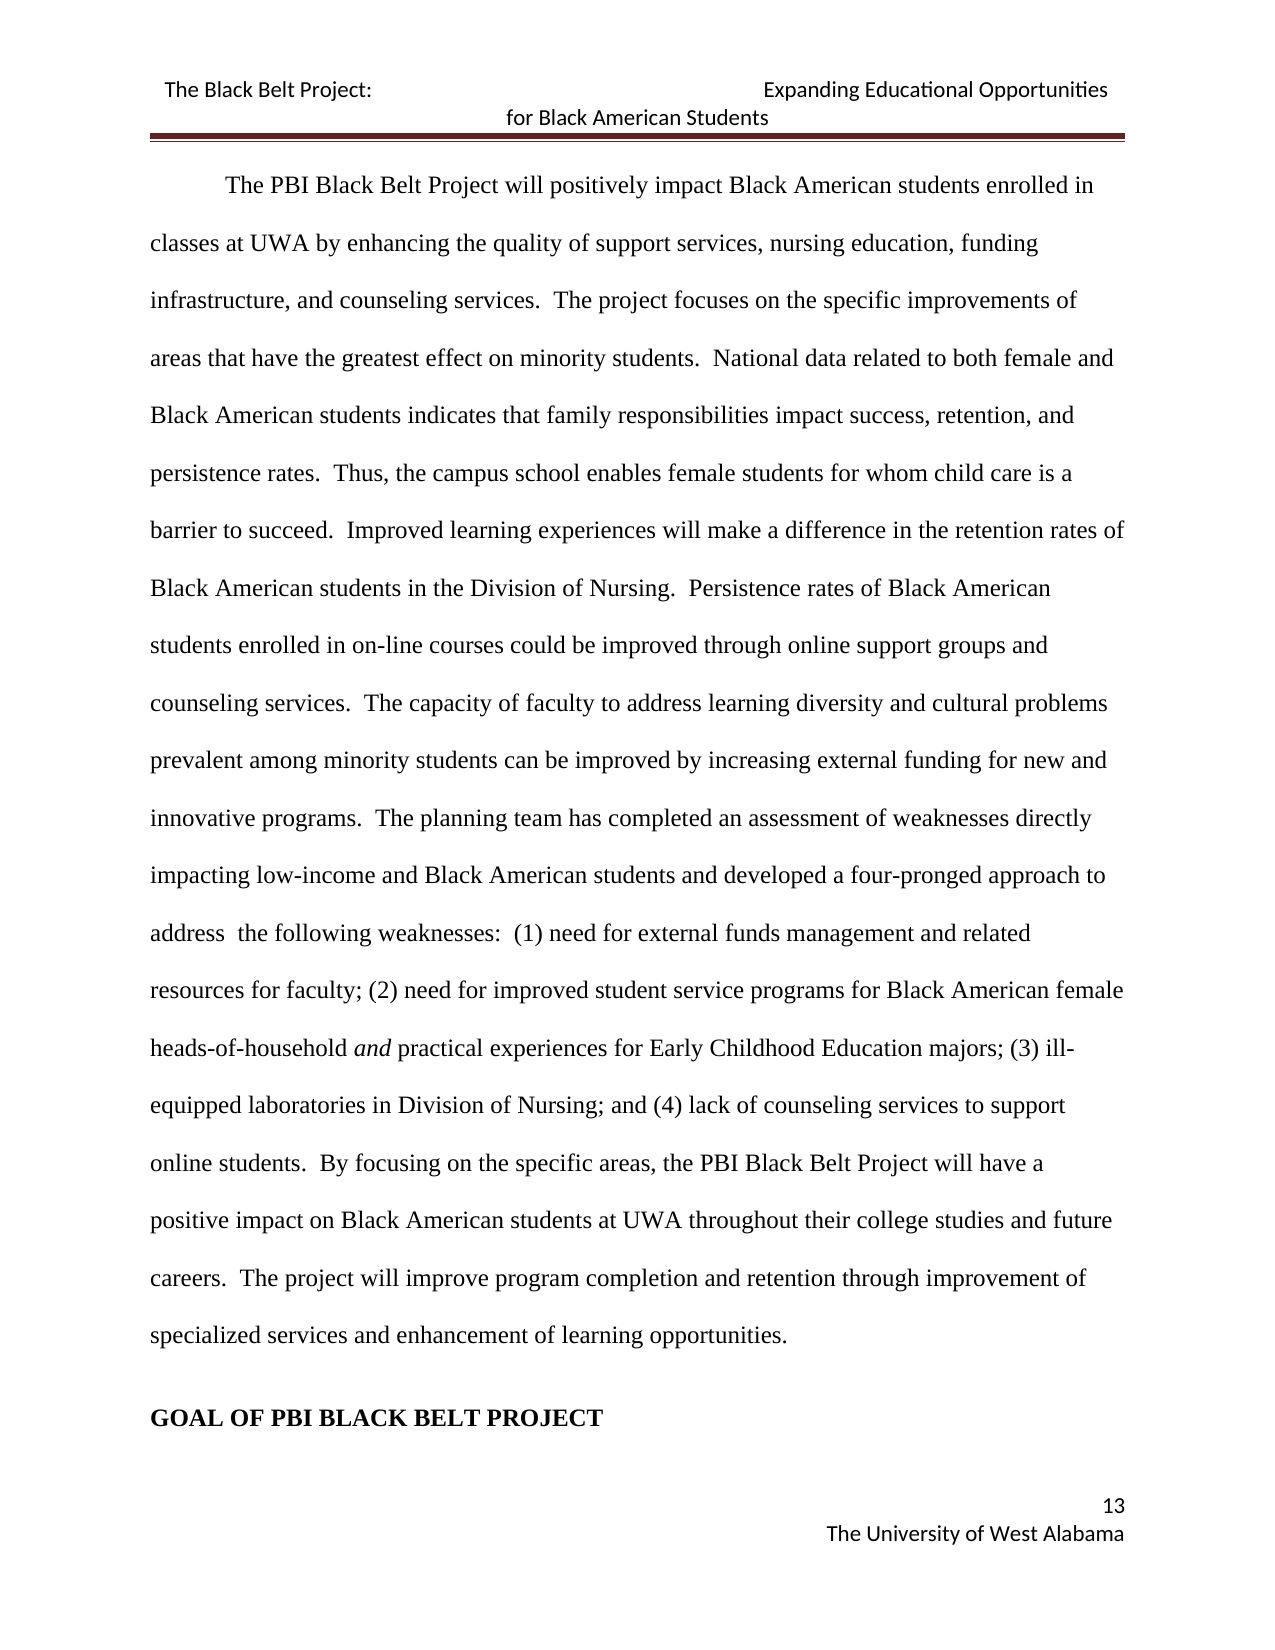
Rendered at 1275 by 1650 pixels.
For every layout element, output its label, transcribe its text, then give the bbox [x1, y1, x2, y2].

text The PBI Black Belt Project will positively impact Black American students enrolled in classes at UWA by enhancing the quality of support services, nursing education, funding infrastructure, and counseling services. The project focuses on the specific improvements of areas that have the greatest effect on minority students. National data related to both female and Black American students indicates that family responsibilities impact success, retention, and persistence rates. Thus, the campus school enables female students for whom child care is a barrier to succeed. Improved learning experiences will make a difference in the retention rates of Black American students in the Division of Nursing. Persistence rates of Black American students enrolled in on-line courses could be improved through online support groups and counseling services. The capacity of faculty to address learning diversity and cultural problems prevalent among minority students can be improved by increasing external funding for new and innovative programs. The planning team has completed an assessment of weaknesses directly impacting low-income and Black American students and developed a four-pronged approach to address the following weaknesses: (1) need for external funds management and related resources for faculty; (2) need for improved student service programs for Black American female heads-of-household and practical experiences for Early Childhood Education majors; (3) ill-equipped laboratories in Division of Nursing; and (4) lack of counseling services to support online students. By focusing on the specific areas, the PBI Black Belt Project will have a positive impact on Black American students at UWA throughout their college studies and future careers. The project will improve program completion and retention through improvement of specialized services and enhancement of learning opportunities. [150, 171, 1125, 1349]
text GOAL OF PBI BLACK BELT PROJECT [150, 1403, 1125, 1432]
